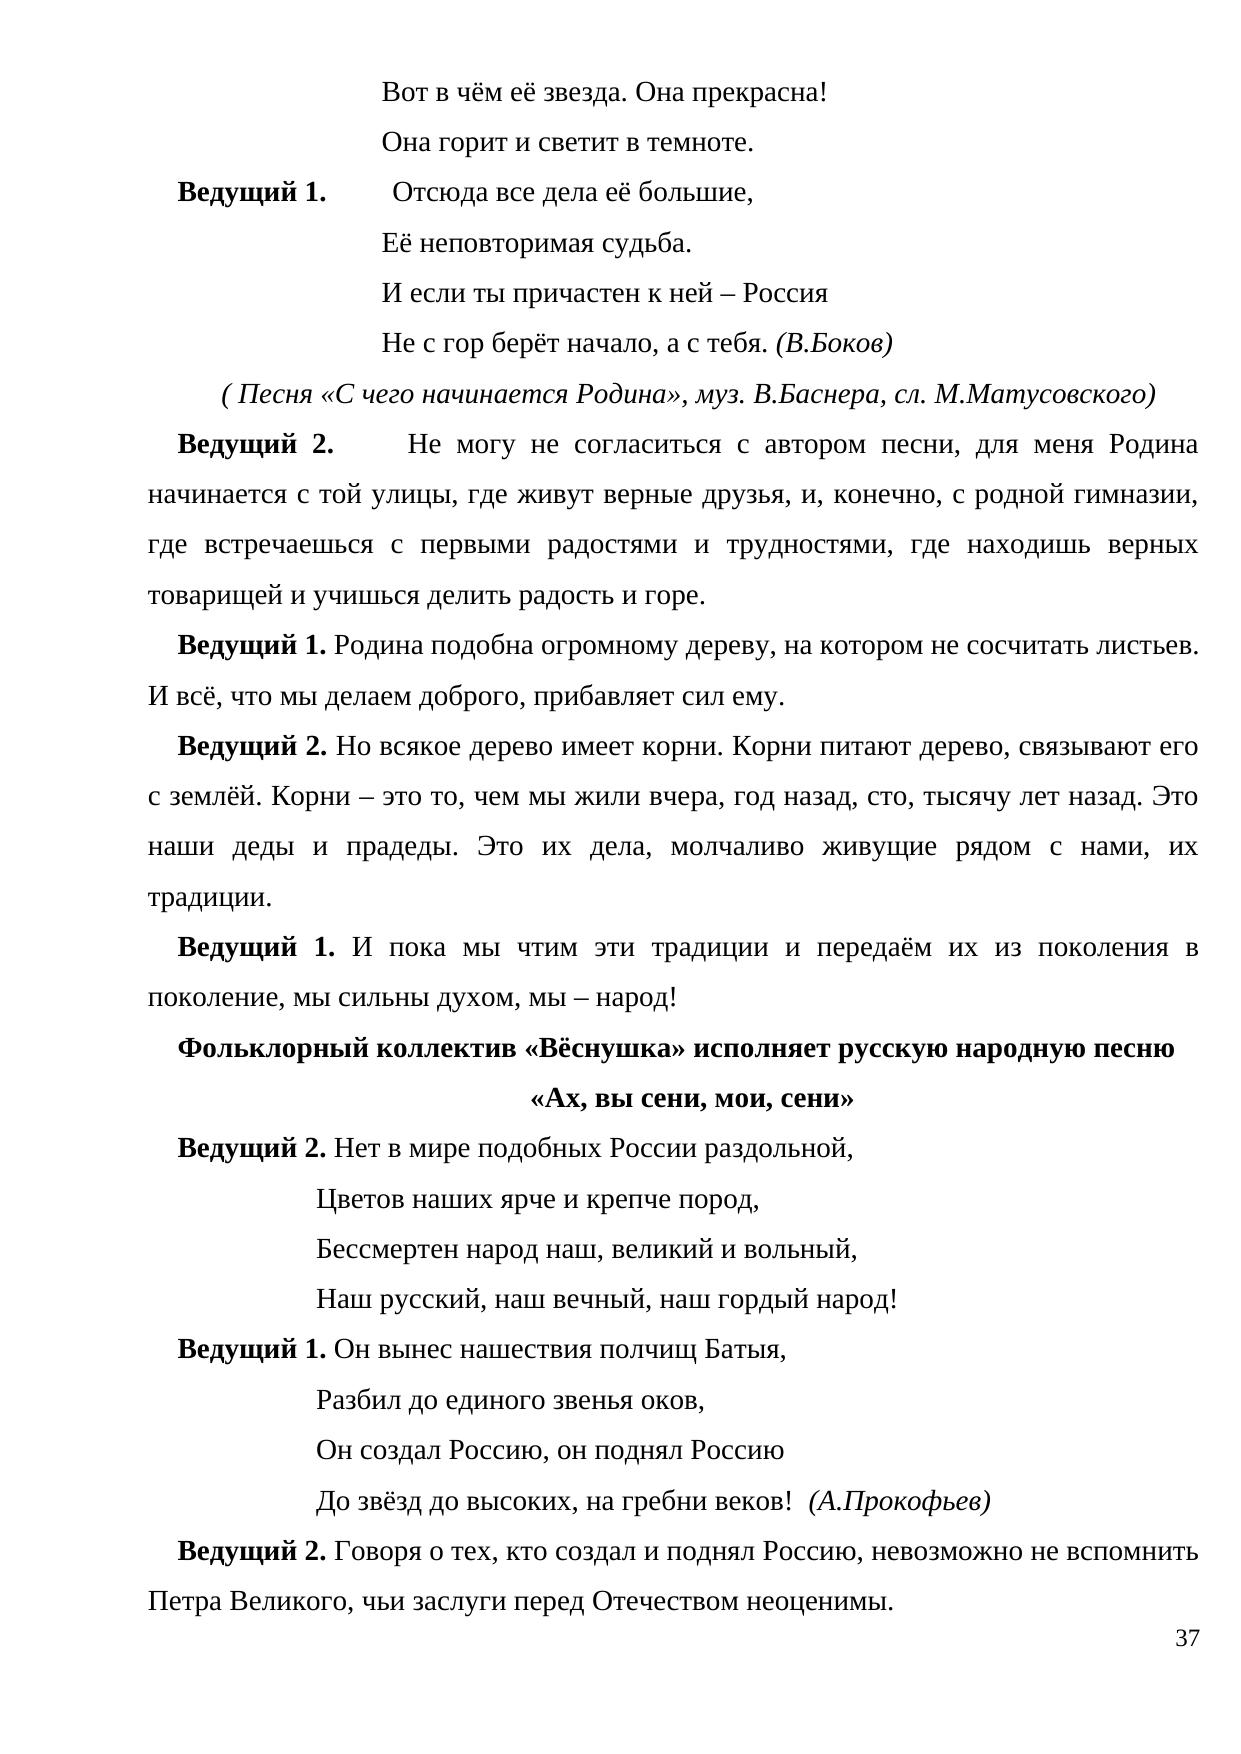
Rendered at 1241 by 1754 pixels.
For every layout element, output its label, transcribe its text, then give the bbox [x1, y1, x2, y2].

text Вот в чём её звезда. Она прекрасна! [148, 74, 1200, 107]
text Ведущий 1. Отсюда все дела её большие, [148, 174, 1200, 208]
text Ведущий 1. Родина подобна огромному дереву, на котором не сосчитать листьев. И всё, что мы делаем доброго, прибавляет сил ему. [148, 627, 1200, 711]
text Наш русский, наш вечный, наш гордый народ! [148, 1281, 1200, 1315]
text Ведущий 1. Он вынес нашествия полчищ Батыя, [148, 1332, 1200, 1365]
text Он создал Россию, он поднял Россию [148, 1432, 1200, 1466]
text «Ах, вы сени, мои, сени» [148, 1080, 1200, 1114]
text Ведущий 1. И пока мы чтим эти традиции и передаём их из поколения в поколение, мы сильны духом, мы – народ! [148, 929, 1200, 1013]
text ( Песня «С чего начинается Родина», муз. В.Баснера, сл. М.Матусовского) [148, 376, 1200, 409]
text Фольклорный коллектив «Вёснушка» исполняет русскую народную песню [148, 1030, 1200, 1063]
text Не с гор берёт начало, а с тебя. (В.Боков) [148, 325, 1200, 359]
text До звёзд до высоких, на гребни веков! (А.Прокофьев) [148, 1483, 1200, 1516]
text Её неповторимая судьба. [148, 225, 1200, 258]
text Она горит и светит в темноте. [148, 124, 1200, 158]
text Ведущий 2. Говоря о тех, кто создал и поднял Россию, невозможно не вспомнить Петра Великого, чьи заслуги перед Отечеством неоценимы. [148, 1533, 1200, 1617]
text Цветов наших ярче и крепче пород, [148, 1181, 1200, 1214]
text Бессмертен народ наш, великий и вольный, [148, 1231, 1200, 1264]
text Ведущий 2. Нет в мире подобных России раздольной, [148, 1130, 1200, 1164]
text Разбил до единого звенья оков, [148, 1382, 1200, 1416]
text Ведущий 2. Но всякое дерево имеет корни. Корни питают дерево, связывают его с землёй. Корни – это то, чем мы жили вчера, год назад, сто, тысячу лет назад. Это наши деды и прадеды. Это их дела, молчаливо живущие рядом с нами, их традиции. [148, 728, 1200, 912]
text Ведущий 2. Не могу не согласиться с автором песни, для меня Родина начинается с той улицы, где живут верные друзья, и, конечно, с родной гимназии, где встречаешься с первыми радостями и трудностями, где находишь верных товарищей и учишься делить радость и горе. [148, 426, 1200, 611]
text И если ты причастен к ней – Россия [148, 275, 1200, 309]
